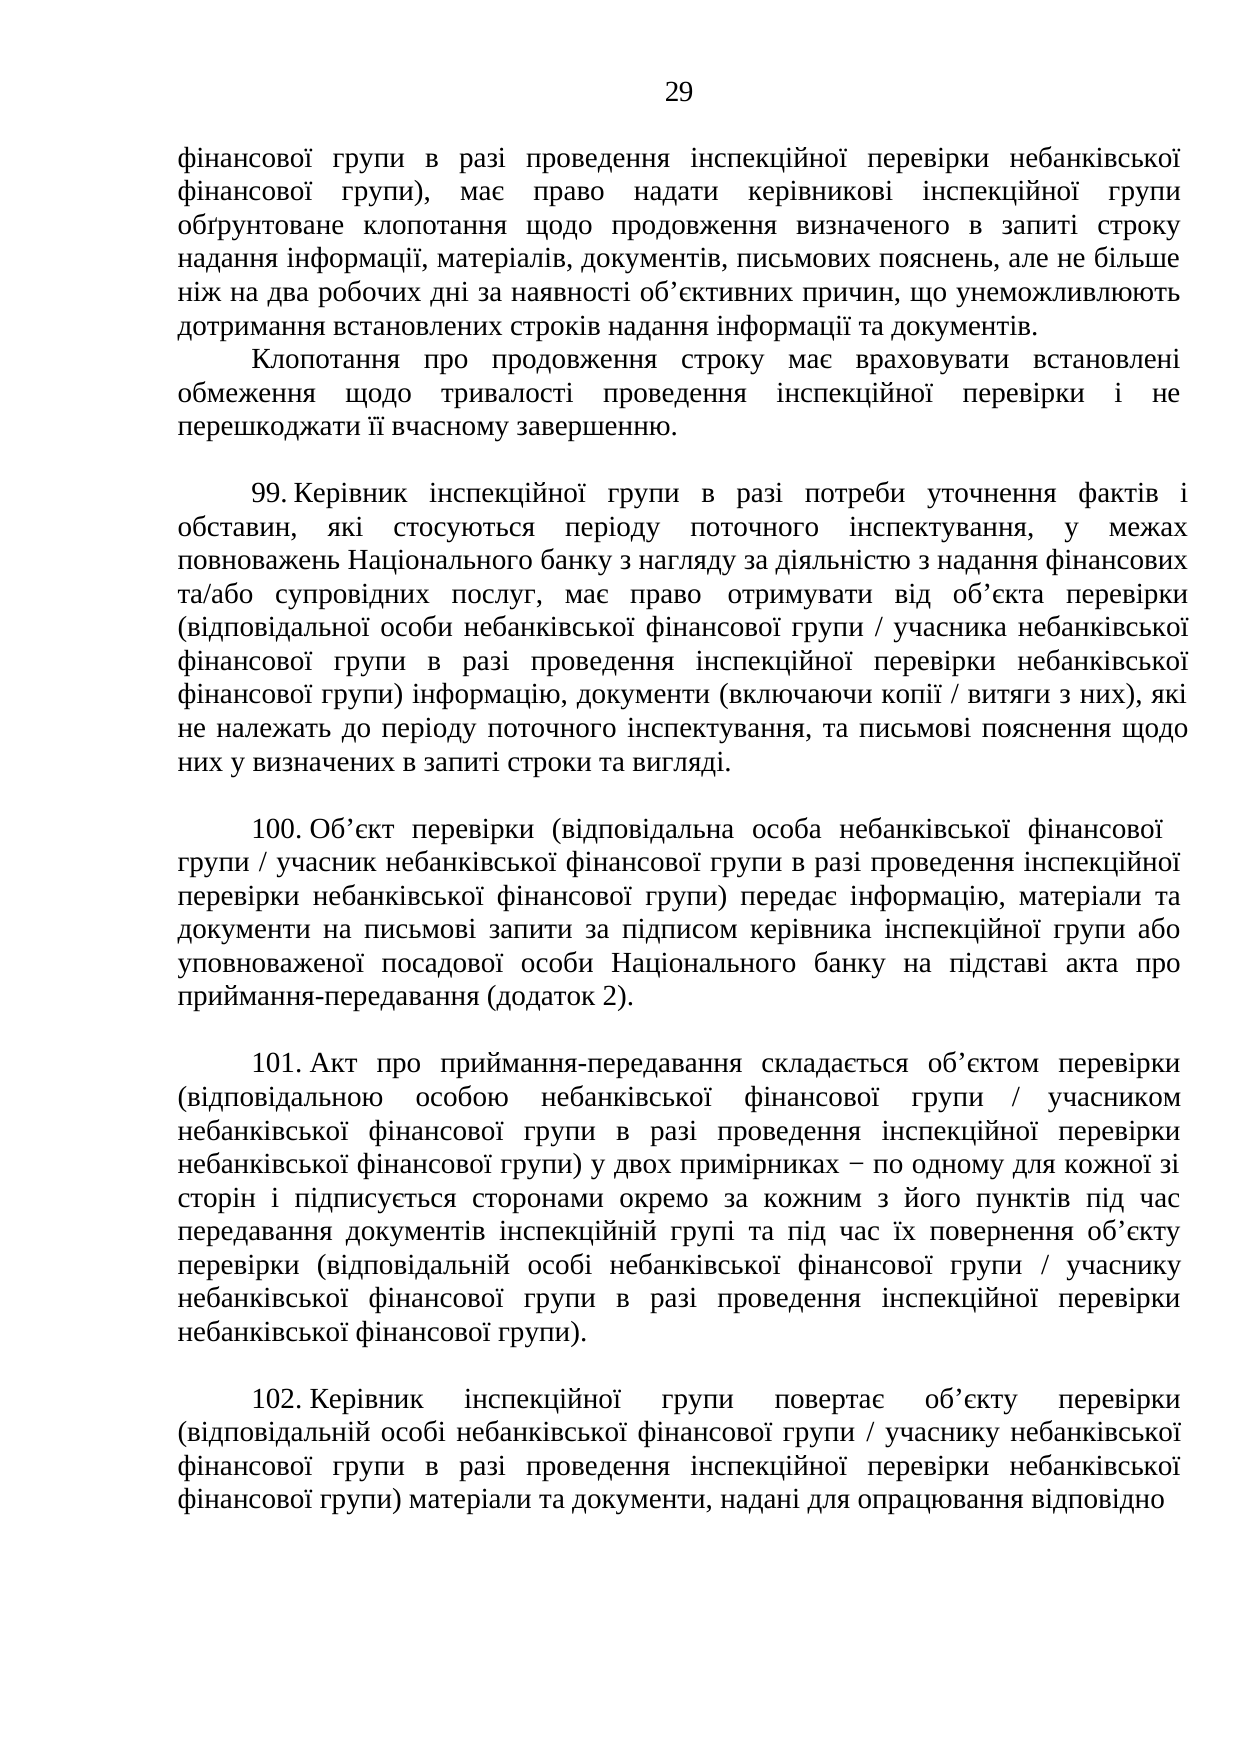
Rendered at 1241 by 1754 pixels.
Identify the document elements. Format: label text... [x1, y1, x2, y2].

list Акт про приймання-передавання складається об’єктом перевірки (відповідальною особою небанківської фінансової групи / учасником небанківської фінансової групи в разі проведення інспекційної перевірки небанківської фінансової групи) у двох примірниках − по одному для кожної зі сторін і підписується сторонами окремо за кожним з його пунктів під час передавання документів інспекційній групі та під час їх повернення об’єкту перевірки (відповідальній особі небанківської фінансової групи / учаснику небанківської фінансової групи в разі проведення інспекційної перевірки небанківської фінансової групи). [177, 1046, 1181, 1347]
list Керівник інспекційної групи в разі потреби уточнення фактів і обставин, які стосуються періоду поточного інспектування, у межах повноважень Національного банку з нагляду за діяльністю з надання фінансових та/або супровідних послуг, має право отримувати від об’єкта перевірки (відповідальної особи небанківської фінансової групи / учасника небанківської фінансової групи в разі проведення інспекційної перевірки небанківської фінансової групи) інформацію, документи (включаючи копії / витяги з них), які не належать до періоду поточного інспектування, та письмові пояснення щодо них у визначених в запиті строки та вигляді. [177, 475, 1189, 777]
text фінансової групи в разі проведення інспекційної перевірки небанківської фінансової групи), має право надати керівникові інспекційної групи обґрунтоване клопотання щодо продовження визначеного в запиті строку надання інформації, матеріалів, документів, письмових пояснень, але не більше ніж на два робочих дні за наявності об’єктивних причин, що унеможливлюють дотримання встановлених строків надання інформації та документів. [177, 140, 1181, 341]
text Клопотання про продовження строку має враховувати встановлені обмеження щодо тривалості проведення інспекційної перевірки і не перешкоджати її вчасному завершенню. [177, 341, 1181, 442]
list Керівник інспекційної групи повертає об’єкту перевірки (відповідальній особі небанківської фінансової групи / учаснику небанківської фінансової групи в разі проведення інспекційної перевірки небанківської фінансової групи) матеріали та документи, надані для опрацювання відповідно [177, 1381, 1181, 1515]
list Об’єкт перевірки (відповідальна особа небанківської фінансової групи / учасник небанківської фінансової групи в разі проведення інспекційної перевірки небанківської фінансової групи) передає інформацію, матеріали та документи на письмові запити за підписом керівника інспекційної групи або уповноваженої посадової особи Національного банку на підставі акта про приймання-передавання (додаток 2). [177, 811, 1181, 1012]
